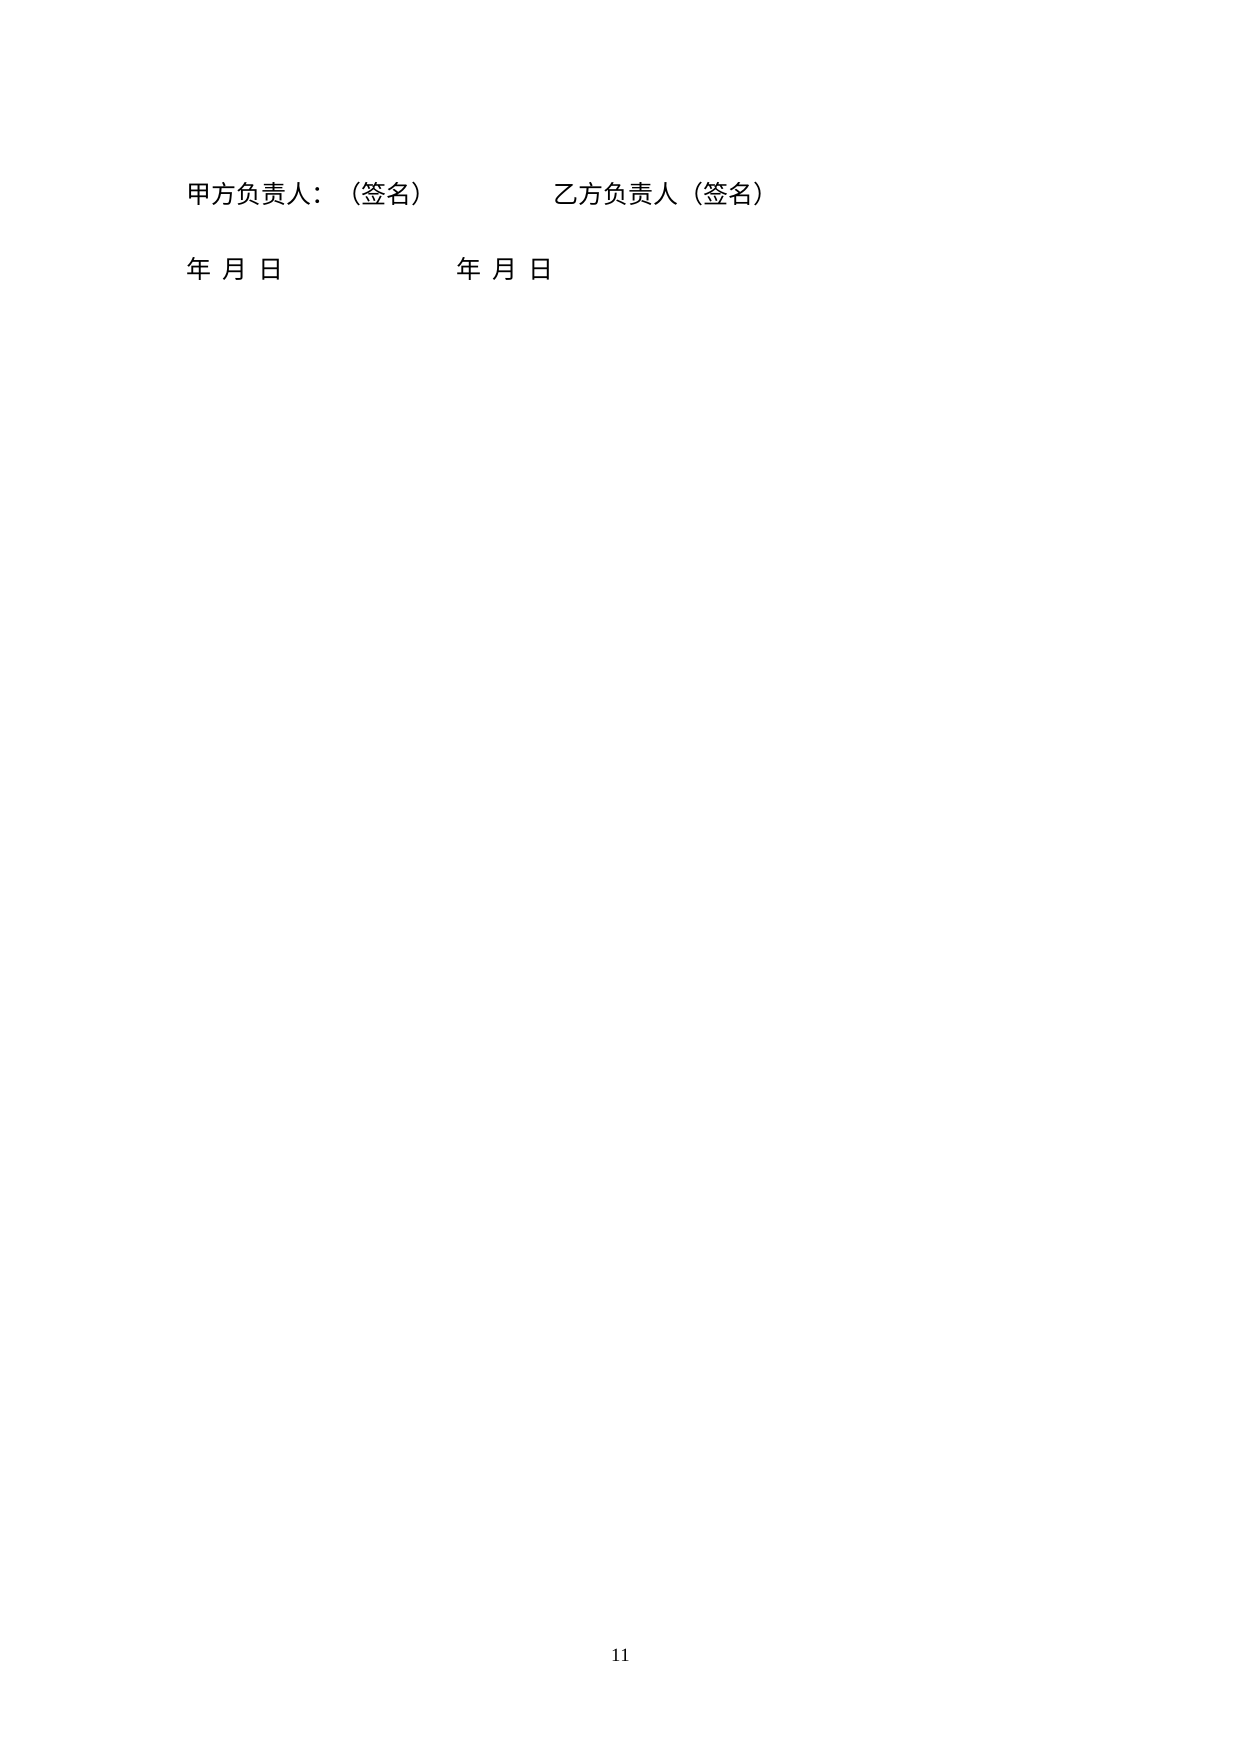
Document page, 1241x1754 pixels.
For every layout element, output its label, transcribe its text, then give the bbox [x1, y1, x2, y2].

text 年 月 日 年 月 日 [136, 248, 1104, 286]
text 甲方负责人：（签名） 乙方负责人（签名） [136, 173, 1104, 211]
